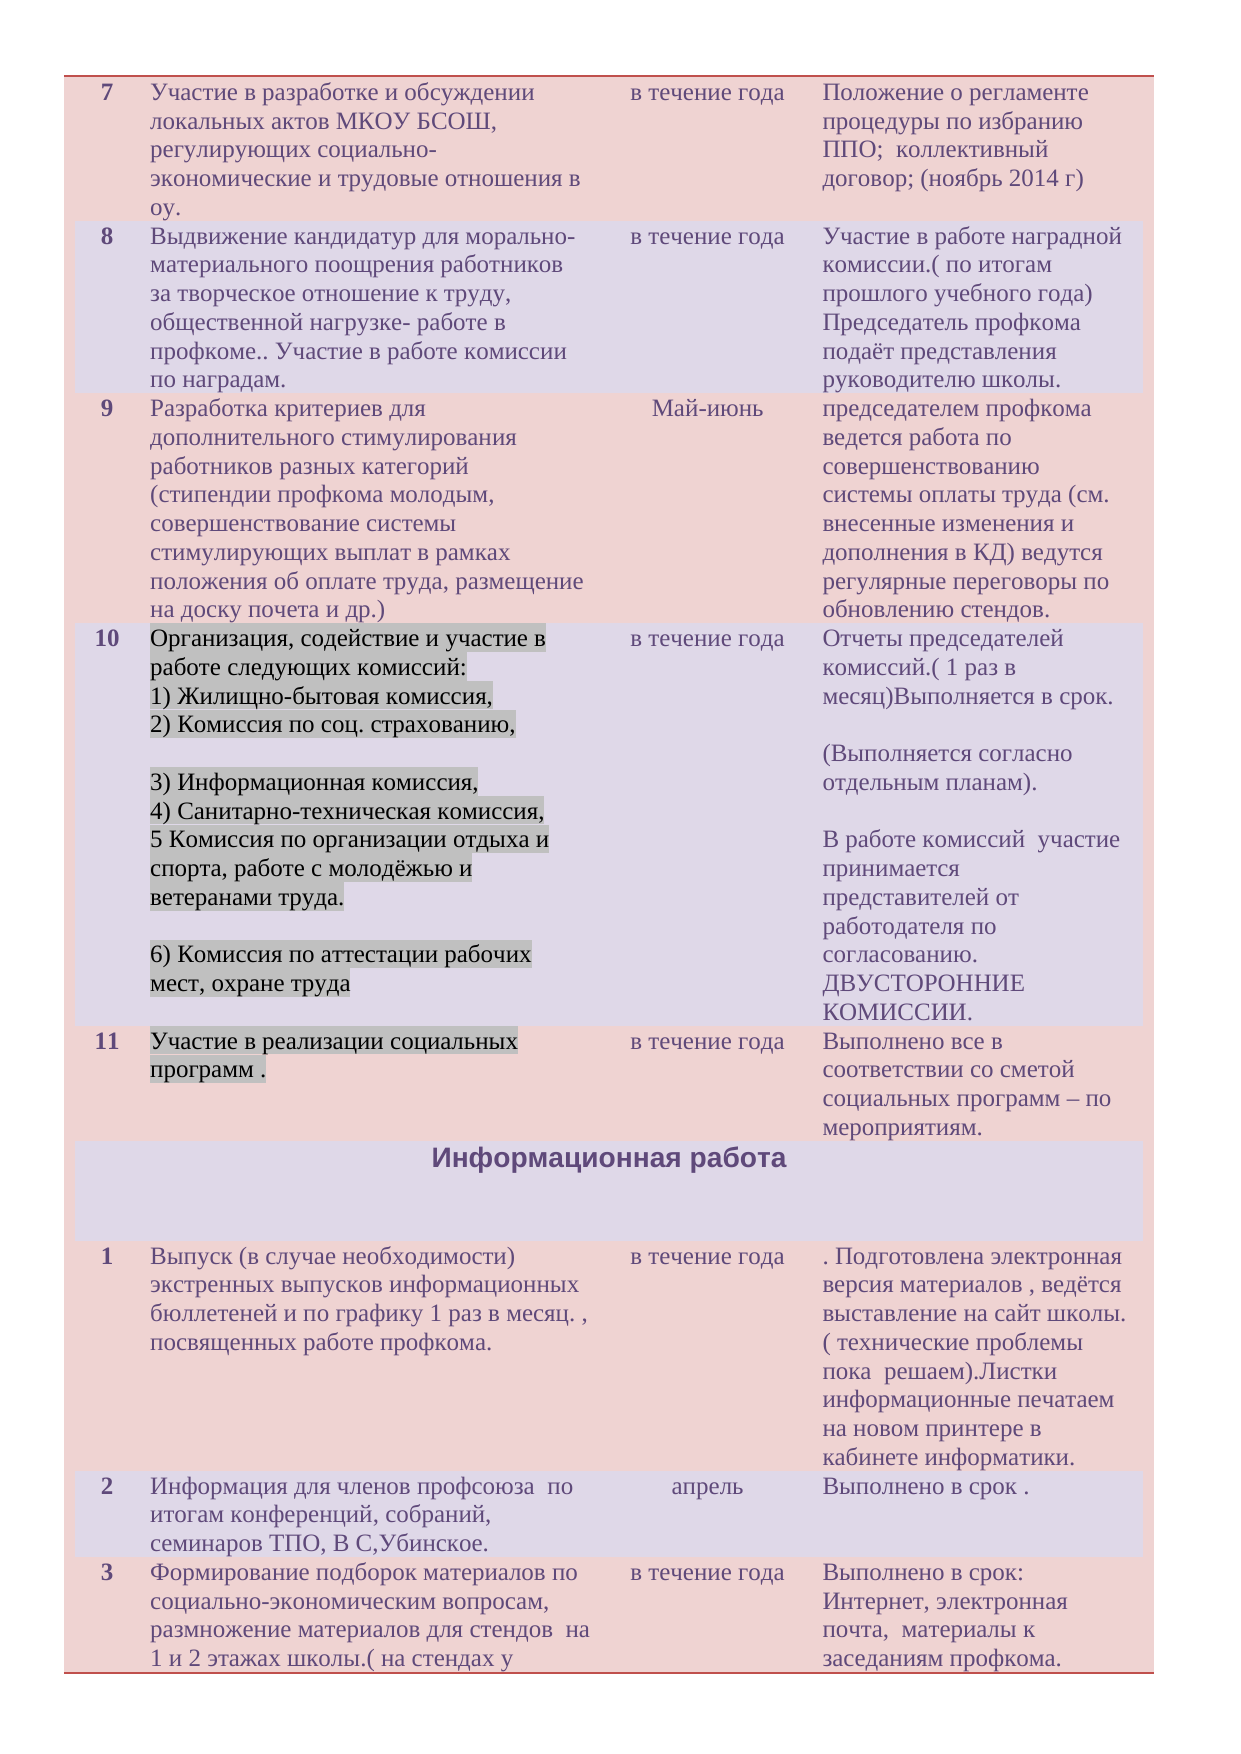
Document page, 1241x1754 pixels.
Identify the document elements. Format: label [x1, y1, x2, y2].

table_cell [64, 77, 1154, 1672]
